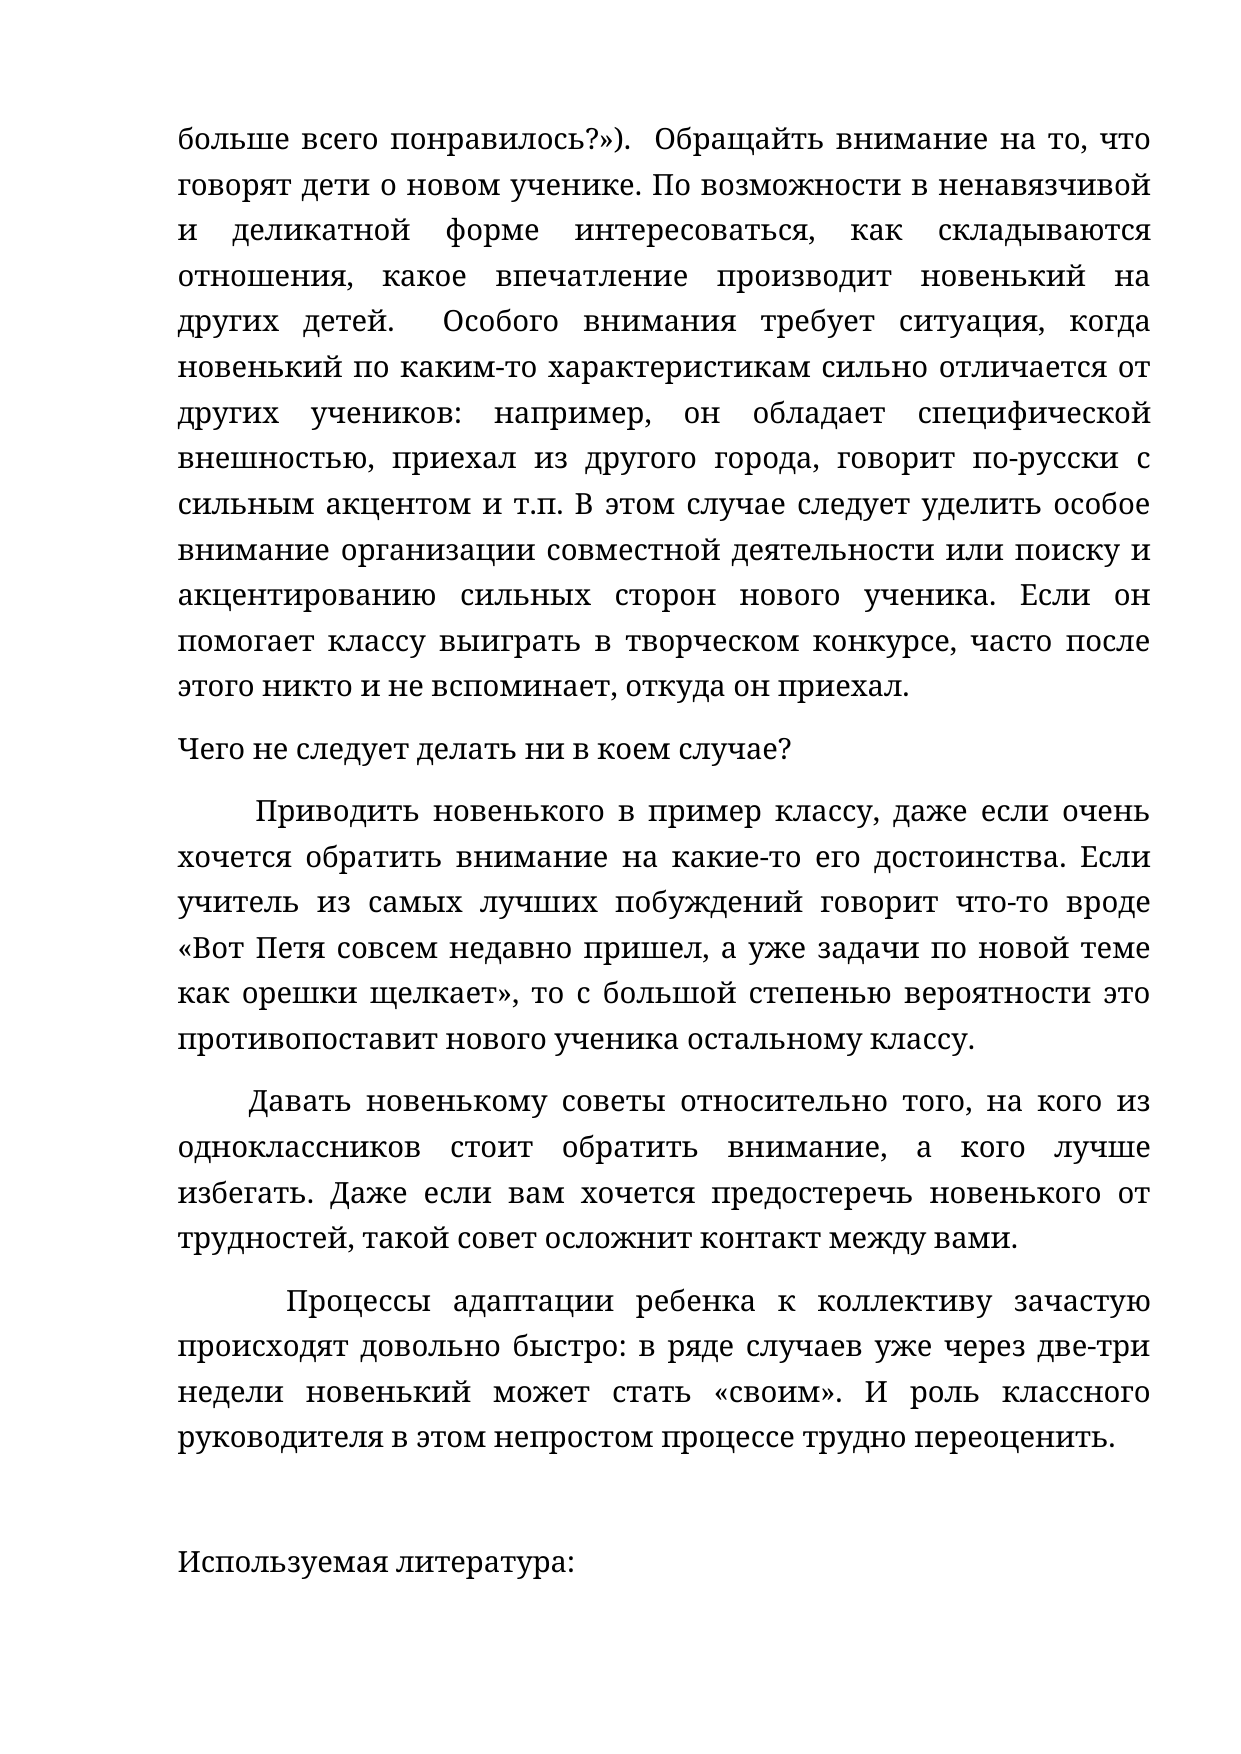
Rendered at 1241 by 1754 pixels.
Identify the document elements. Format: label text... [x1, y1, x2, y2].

text Процессы адаптации ребенка к коллективу зачастую происходят довольно быстро: в ряде случаев уже через две-три недели новенький может стать «своим». И роль классного руководителя в этом непростом процессе трудно переоценить. [177, 1280, 1152, 1456]
text Давать новенькому советы относительно того, на кого из одноклассников стоит обратить внимание, а кого лучше избегать. Даже если вам хочется предостеречь новенького от трудностей, такой совет осложнит контакт между вами. [177, 1081, 1152, 1257]
text Используемая литература: [177, 1541, 1152, 1581]
text Чего не следует делать ни в коем случае? [177, 728, 1152, 768]
text Приводить новенького в пример классу, даже если очень хочется обратить внимание на какие-то его достоинства. Если учитель из самых лучших побуждений говорит что-то вроде «Вот Петя совсем недавно пришел, а уже задачи по новой теме как орешки щелкает», то с большой степенью вероятности это противопоставит нового ученика остальному классу. [177, 790, 1152, 1058]
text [177, 118, 1152, 705]
